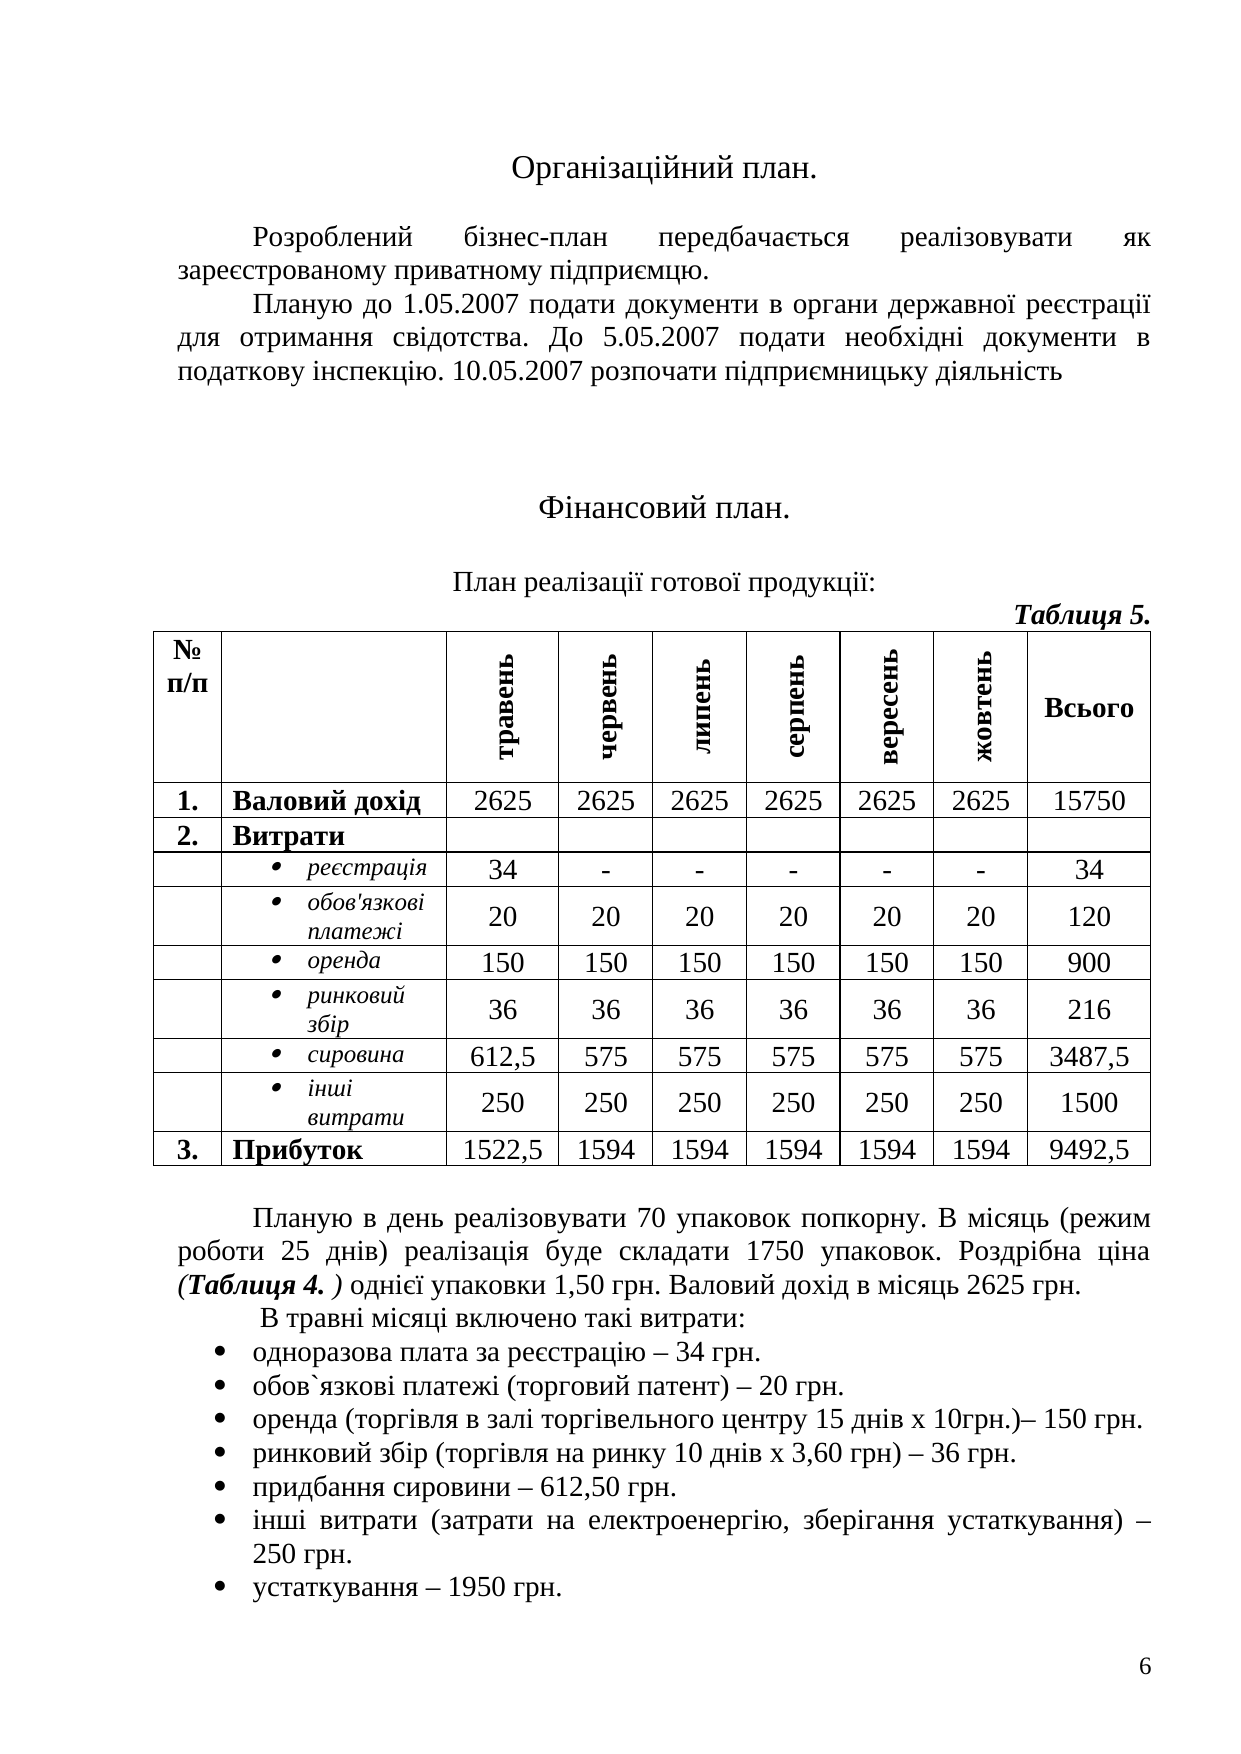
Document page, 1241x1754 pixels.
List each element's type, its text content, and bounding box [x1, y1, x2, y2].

table_cell - [653, 853, 746, 886]
table_cell 36 [653, 980, 746, 1038]
table_cell [1028, 818, 1150, 851]
table_cell [154, 1039, 221, 1072]
table_cell 216 [1028, 980, 1150, 1038]
table_cell 250 [653, 1073, 746, 1131]
list придбання сировини – 612,50 грн. [215, 1469, 1152, 1502]
table_cell [154, 853, 221, 886]
table_cell 15750 [1028, 783, 1150, 817]
list одноразова плата за реєстрацію – 34 грн. [215, 1334, 1152, 1368]
text Таблиця 5. [177, 597, 1152, 631]
table_header серпень [747, 632, 839, 782]
table_cell 900 [1028, 946, 1150, 979]
table_cell 20 [447, 887, 558, 944]
text Фінансовий план. [177, 487, 1152, 525]
table_cell 36 [447, 980, 558, 1038]
table_cell ринковий збір [222, 980, 446, 1038]
table_cell [154, 946, 221, 979]
table_cell 2625 [559, 783, 652, 817]
table_cell [934, 818, 1027, 851]
table_cell [154, 980, 221, 1038]
list обов`язкові платежі (торговий патент) – 20 грн. [215, 1368, 1152, 1401]
table_cell 1594 [653, 1132, 746, 1165]
table_cell сировина [222, 1039, 446, 1072]
text В травні місяці включено такі витрати: [177, 1301, 1152, 1334]
table_cell 150 [447, 946, 558, 979]
table_cell 1522,5 [447, 1132, 558, 1165]
table_cell оренда [222, 946, 446, 979]
text Планую в день реалізовувати 70 упаковок попкорну. В місяць (режим роботи 25 днів) реалізація буде складати 1750 упаковок. Роздрібна ціна (Таблиця 4. ) однієї упаковки 1,50 грн. Валовий дохід в місяць 2625 грн. [177, 1200, 1152, 1301]
table_cell [841, 818, 933, 851]
table_cell 20 [747, 887, 839, 944]
table_cell 1594 [747, 1132, 839, 1165]
table_cell 575 [559, 1039, 652, 1072]
table_cell [653, 818, 746, 851]
text Планую до 1.05.2007 подати документи в органи державної реєстрації для отримання свідотства. До 5.05.2007 подати необхідні документи в податкову інспекцію. 10.05.2007 розпочати підприємницьку діяльність [177, 286, 1152, 386]
table_cell 1594 [841, 1132, 933, 1165]
table_cell 20 [934, 887, 1027, 944]
list устаткування – 1950 грн. [215, 1569, 1152, 1603]
table_cell 2625 [747, 783, 839, 817]
table_cell 20 [559, 887, 652, 944]
table_cell 34 [1028, 853, 1150, 886]
table_cell 9492,5 [1028, 1132, 1150, 1165]
table_cell 2625 [934, 783, 1027, 817]
list інші витрати (затрати на електроенергію, зберігання устаткування) – 250 грн. [215, 1502, 1152, 1569]
table_cell реєстрація [222, 853, 446, 886]
table_cell [747, 818, 839, 851]
table_header № п/п [154, 632, 221, 782]
text Розроблений бізнес-план передбачається реалізовувати як зареєстрованому приватному підприємцю. [177, 219, 1152, 286]
table_header червень [559, 632, 652, 782]
table_cell 150 [934, 946, 1027, 979]
table_cell 250 [841, 1073, 933, 1131]
table_cell 2625 [841, 783, 933, 817]
table_cell 612,5 [447, 1039, 558, 1072]
table_cell 1594 [559, 1132, 652, 1165]
table_cell 575 [747, 1039, 839, 1072]
table_cell - [934, 853, 1027, 886]
table_cell 2625 [653, 783, 746, 817]
table_cell - [559, 853, 652, 886]
table_cell 250 [447, 1073, 558, 1131]
table_cell обов'язкові платежі [222, 887, 446, 944]
table_cell 150 [653, 946, 746, 979]
table_cell - [841, 853, 933, 886]
table_header жовтень [934, 632, 1027, 782]
table_cell 34 [447, 853, 558, 886]
table_cell 1500 [1028, 1073, 1150, 1131]
table_cell 250 [934, 1073, 1027, 1131]
table_header травень [447, 632, 558, 782]
table_header [222, 632, 446, 782]
table_cell 2625 [447, 783, 558, 817]
table_cell 575 [653, 1039, 746, 1072]
text План реалізації готової продукції: [177, 564, 1152, 597]
table_cell 3. [154, 1132, 221, 1165]
table_cell 36 [559, 980, 652, 1038]
table_cell 36 [841, 980, 933, 1038]
table_cell Валовий дохід [222, 783, 446, 817]
table_cell [154, 887, 221, 944]
table_cell [447, 818, 558, 851]
table_header вересень [841, 632, 933, 782]
table_cell Витрати [222, 818, 446, 851]
list ринковий збір (торгівля на ринку 10 днів х 3,60 грн) – 36 грн. [215, 1435, 1152, 1469]
table_header Всього [1028, 632, 1150, 782]
table_cell інші витрати [222, 1073, 446, 1131]
table_cell 120 [1028, 887, 1150, 944]
table_cell 2. [154, 818, 221, 851]
table_cell [559, 818, 652, 851]
table_cell Прибуток [222, 1132, 446, 1165]
table_cell 575 [934, 1039, 1027, 1072]
text Організаційний план. [177, 147, 1152, 185]
table_cell 150 [559, 946, 652, 979]
table_cell 36 [747, 980, 839, 1038]
table_cell - [747, 853, 839, 886]
table_cell 250 [559, 1073, 652, 1131]
table_cell 150 [747, 946, 839, 979]
table_cell 1594 [934, 1132, 1027, 1165]
table_cell 3487,5 [1028, 1039, 1150, 1072]
table_cell [154, 1073, 221, 1131]
table_cell 1. [154, 783, 221, 817]
table_cell 575 [841, 1039, 933, 1072]
list оренда (торгівля в залі торгівельного центру 15 днів х 10грн.)– 150 грн. [215, 1401, 1152, 1435]
table_header липень [653, 632, 746, 782]
table_cell 20 [841, 887, 933, 944]
table_cell 150 [841, 946, 933, 979]
table_cell 20 [653, 887, 746, 944]
table_cell 250 [747, 1073, 839, 1131]
table_cell 36 [934, 980, 1027, 1038]
